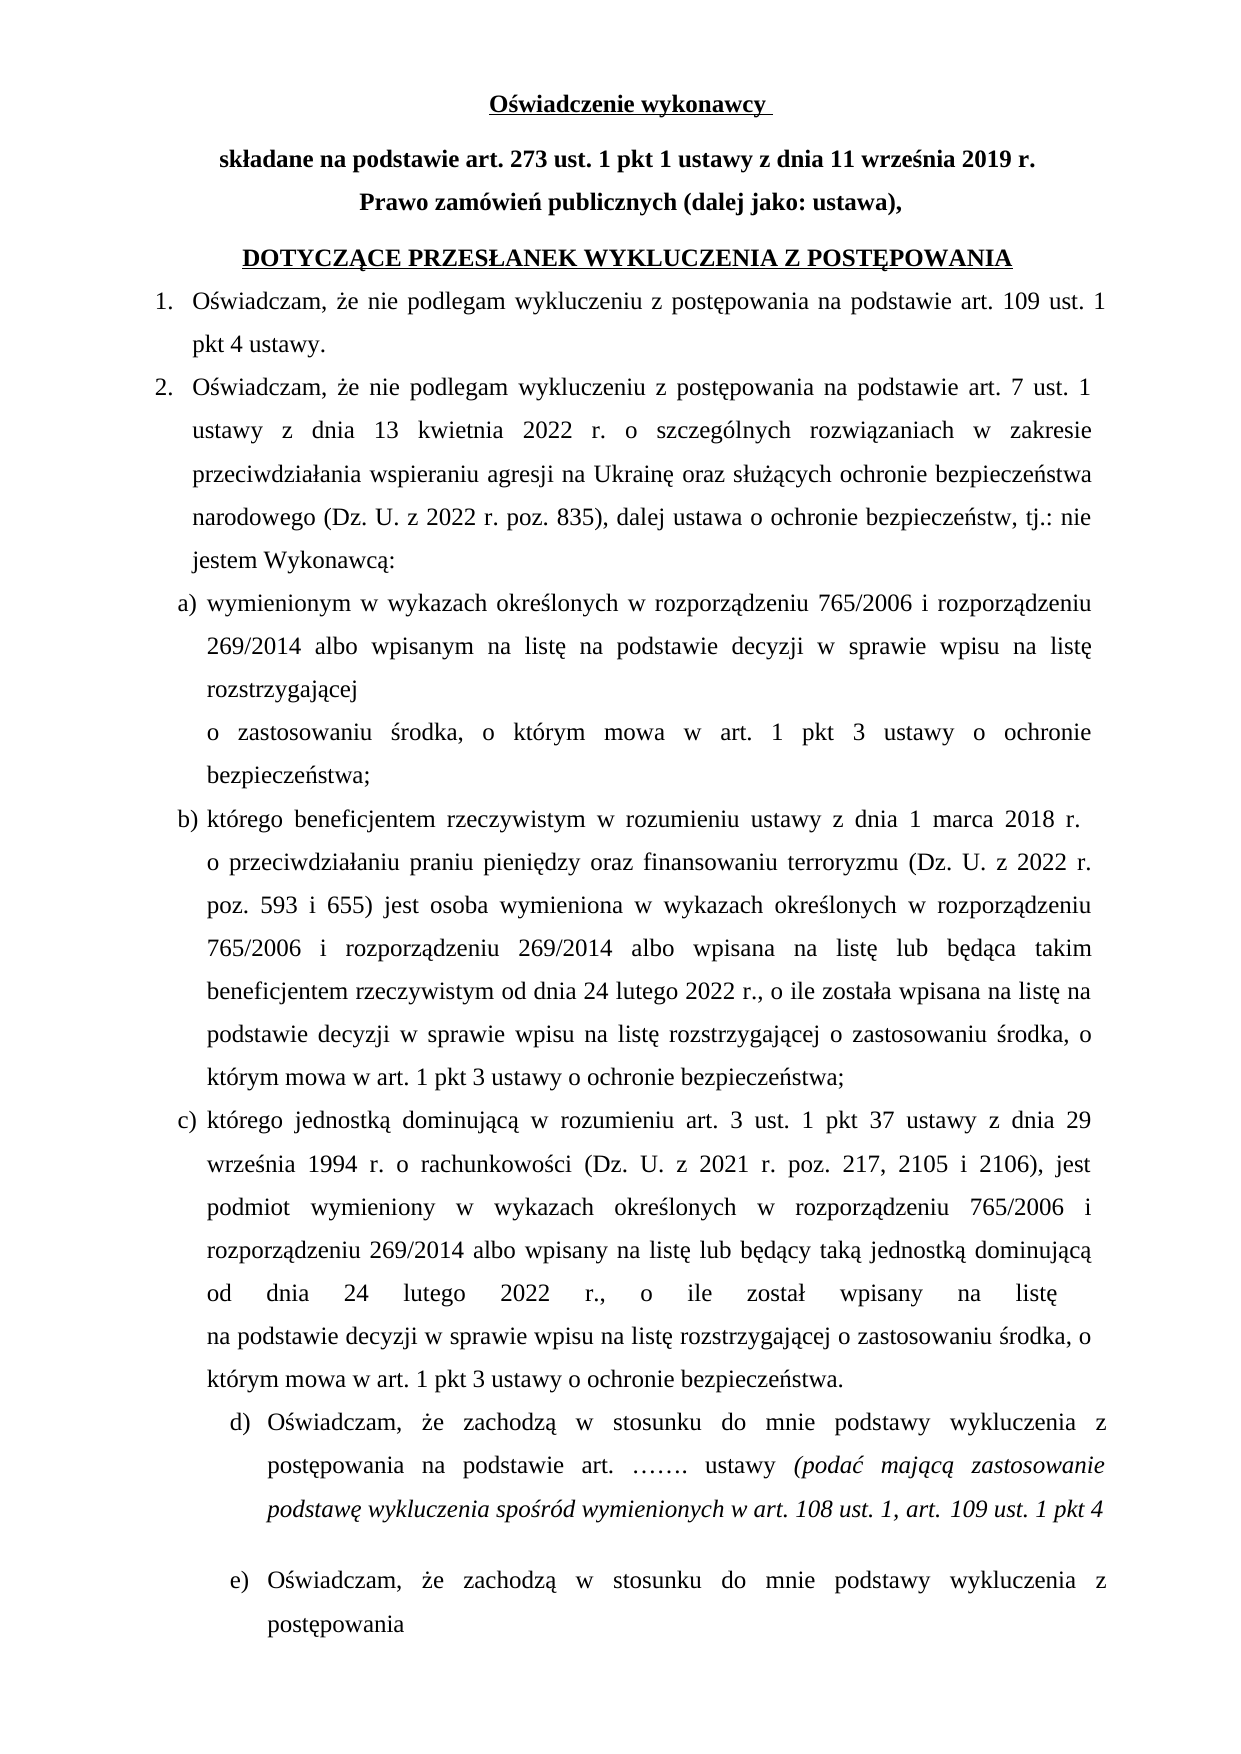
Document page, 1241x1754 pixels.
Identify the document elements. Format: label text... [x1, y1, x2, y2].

list Oświadczam, że nie podlegam wykluczeniu z postępowania na podstawie art. 109 ust. 1 pkt 4 ustawy. [154, 286, 1107, 358]
list wymienionym w wykazach określonych w rozporządzeniu 765/2006 i rozporządzeniu 269/2014 albo wpisanym na listę na podstawie decyzji w sprawie wpisu na listę rozstrzygającej o zastosowaniu środka, o którym mowa w art. 1 pkt 3 ustawy o ochronie bezpieczeństwa; [177, 588, 1092, 789]
text składane na podstawie art. 273 ust. 1 pkt 1 ustawy z dnia 11 września 2019 r. [148, 144, 1107, 173]
list Oświadczam, że zachodzą w stosunku do mnie podstawy wykluczenia z postępowania na podstawie art. ……. ustawy (podać mającą zastosowanie podstawę wykluczenia spośród wymienionych w art. 108 ust. 1, art. 109 ust. 1 pkt 4 [229, 1407, 1107, 1522]
list którego jednostką dominującą w rozumieniu art. 3 ust. 1 pkt 37 ustawy z dnia 29 września 1994 r. o rachunkowości (Dz. U. z 2021 r. poz. 217, 2105 i 2106), jest podmiot wymieniony w wykazach określonych w rozporządzeniu 765/2006 i rozporządzeniu 269/2014 albo wpisany na listę lub będący taką jednostką dominującą od dnia 24 lutego 2022 r., o ile został wpisany na listę na podstawie decyzji w sprawie wpisu na listę rozstrzygającej o zastosowaniu środka, o którym mowa w art. 1 pkt 3 ustawy o ochronie bezpieczeństwa. [177, 1106, 1092, 1393]
text DOTYCZĄCE PRZESŁANEK WYKLUCZENIA Z POSTĘPOWANIA [148, 243, 1107, 272]
text Oświadczenie wykonawcy [148, 89, 1107, 117]
text Prawo zamówień publicznych (dalej jako: ustawa), [148, 187, 1107, 216]
list którego beneficjentem rzeczywistym w rozumieniu ustawy z dnia 1 marca 2018 r. o przeciwdziałaniu praniu pieniędzy oraz finansowaniu terroryzmu (Dz. U. z 2022 r. poz. 593 i 655) jest osoba wymieniona w wykazach określonych w rozporządzeniu 765/2006 i rozporządzeniu 269/2014 albo wpisana na listę lub będąca takim beneficjentem rzeczywistym od dnia 24 lutego 2022 r., o ile została wpisana na listę na podstawie decyzji w sprawie wpisu na listę rozstrzygającej o zastosowaniu środka, o którym mowa w art. 1 pkt 3 ustawy o ochronie bezpieczeństwa; [177, 804, 1092, 1091]
list Oświadczam, że nie podlegam wykluczeniu z postępowania na podstawie art. 7 ust. 1 ustawy z dnia 13 kwietnia 2022 r. o szczególnych rozwiązaniach w zakresie przeciwdziałania wspieraniu agresji na Ukrainę oraz służących ochronie bezpieczeństwa narodowego (Dz. U. z 2022 r. poz. 835), dalej ustawa o ochronie bezpieczeństw, tj.: nie jestem Wykonawcą: [154, 372, 1092, 574]
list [229, 1566, 1107, 1637]
